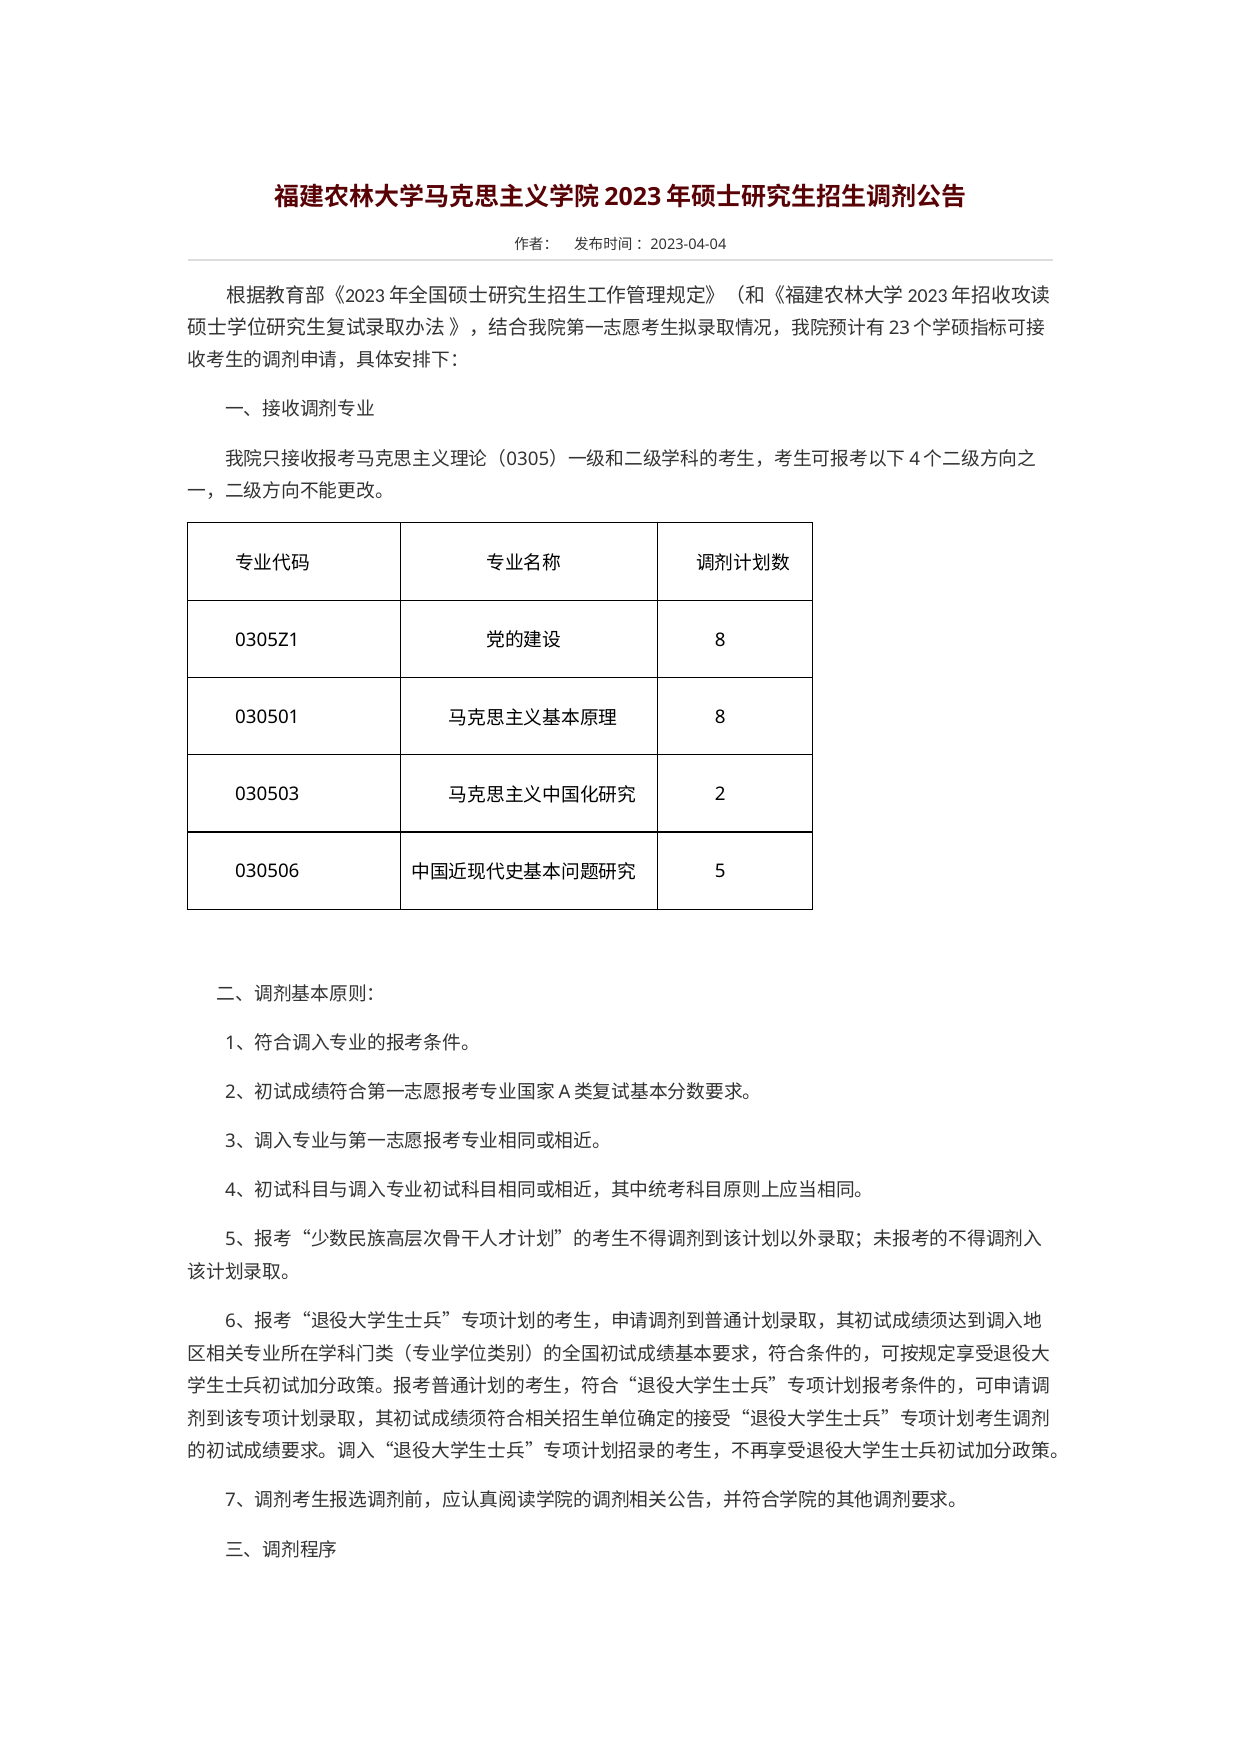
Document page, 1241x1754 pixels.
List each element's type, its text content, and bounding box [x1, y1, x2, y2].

table_cell 马克思主义中国化研究 [401, 755, 657, 831]
text 2、初试成绩符合第一志愿报考专业国家A类复试基本分数要求。 [187, 1074, 1053, 1106]
table_cell 8 [658, 601, 812, 677]
table_cell 030501 [188, 678, 400, 754]
text 7、调剂考生报选调剂前，应认真阅读学院的调剂相关公告，并符合学院的其他调剂要求。 [187, 1482, 1053, 1515]
table_cell 0305Z1 [188, 601, 400, 677]
text 根据教育部《2023年全国硕士研究生招生工作管理规定》（和《福建农林大学2023年招收攻读硕士学位研究生复试录取办法 》，结合我院第一志愿考生拟录取情况，我院预计有23个学硕指标可接收考生的调剂申请，具体安排下： [187, 277, 1053, 375]
text 作者： 发布时间 ：2023-04-04 [187, 227, 1053, 261]
table_header 调剂计划数 [658, 523, 812, 599]
table_cell 中国近现代史基本问题研究 [401, 833, 657, 909]
text 3、调入专业与第一志愿报考专业相同或相近。 [187, 1123, 1053, 1156]
table_cell 5 [658, 833, 812, 909]
table_cell 2 [658, 755, 812, 831]
table_cell 030506 [188, 833, 400, 909]
text 一、接收调剂专业 [187, 391, 1053, 424]
text 1、符合调入专业的报考条件。 [187, 1025, 1053, 1057]
text 二、调剂基本原则： [187, 976, 1053, 1008]
table_cell 党的建设 [401, 601, 657, 677]
text 福建农林大学马克思主义学院2023年硕士研究生招生调剂公告 [187, 162, 1053, 227]
table_cell 030503 [188, 755, 400, 831]
table_cell 8 [658, 678, 812, 754]
text 4、初试科目与调入专业初试科目相同或相近，其中统考科目原则上应当相同。 [187, 1172, 1053, 1205]
text 5、报考“少数民族高层次骨干人才计划”的考生不得调剂到该计划以外录取；未报考的不得调剂入该计划录取。 [187, 1221, 1053, 1286]
table_cell 马克思主义基本原理 [401, 678, 657, 754]
table_header 专业名称 [401, 523, 657, 599]
text 三、调剂程序 [187, 1532, 1053, 1565]
table_header 专业代码 [188, 523, 400, 599]
text 6、报考“退役大学生士兵”专项计划的考生，申请调剂到普通计划录取，其初试成绩须达到调入地区相关专业所在学科门类（专业学位类别）的全国初试成绩基本要求，符合条件的，可按规定享受退役大学生士兵初试加分政策。报考普通计划的考生，符合“退役大学生士兵”专项计划报考条件的，可申请调剂到该专项计划录取，其初试成绩须符合相关招生单位确定的接受“退役大学生士兵”专项计划考生调剂的初试成绩要求。调入“退役大学生士兵”专项计划招录的考生，不再享受退役大学生士兵初试加分政策。 [187, 1303, 1053, 1466]
text 我院只接收报考马克思主义理论（0305）一级和二级学科的考生，考生可报考以下4个二级方向之一，二级方向不能更改。 [187, 441, 1053, 506]
